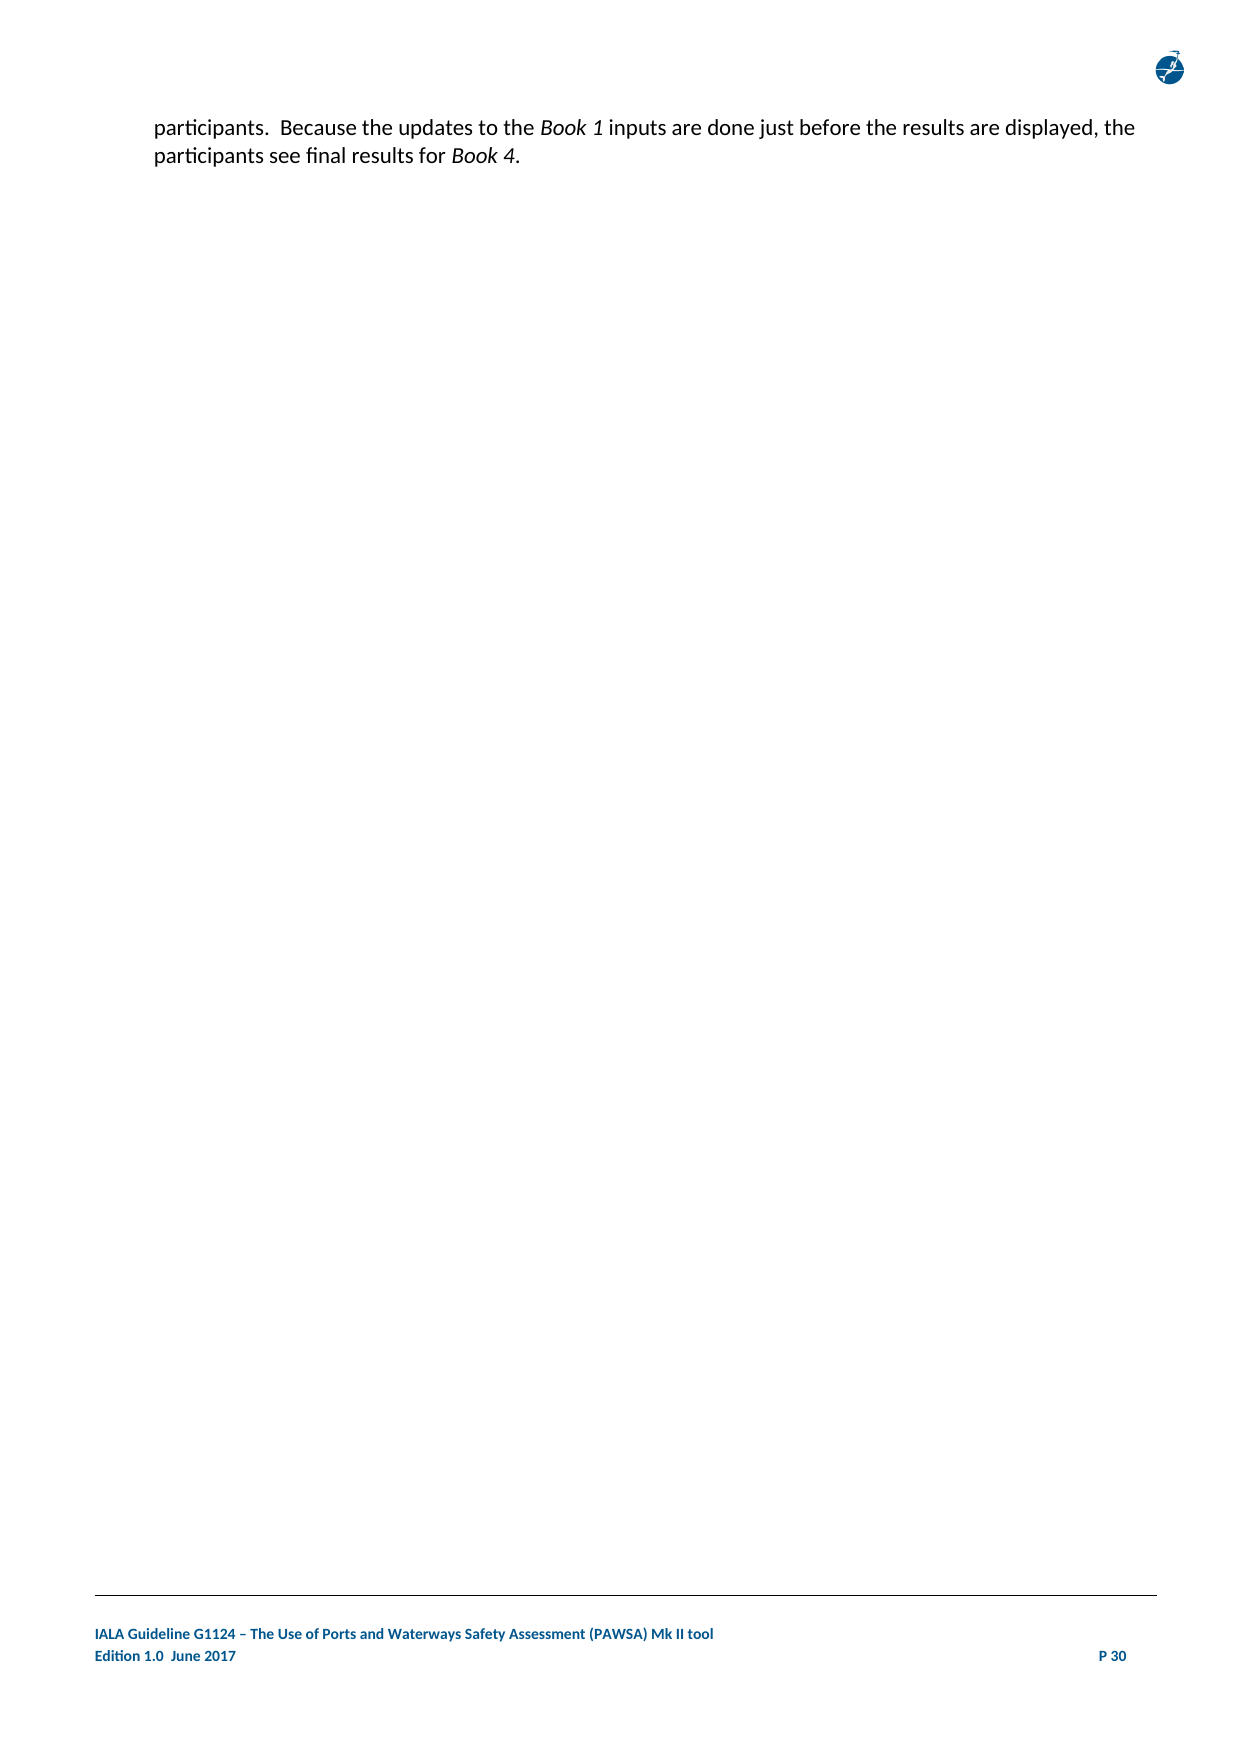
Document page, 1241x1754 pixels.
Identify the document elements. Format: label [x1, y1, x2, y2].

picture [1124, 0, 1241, 119]
text [153, 113, 1157, 169]
